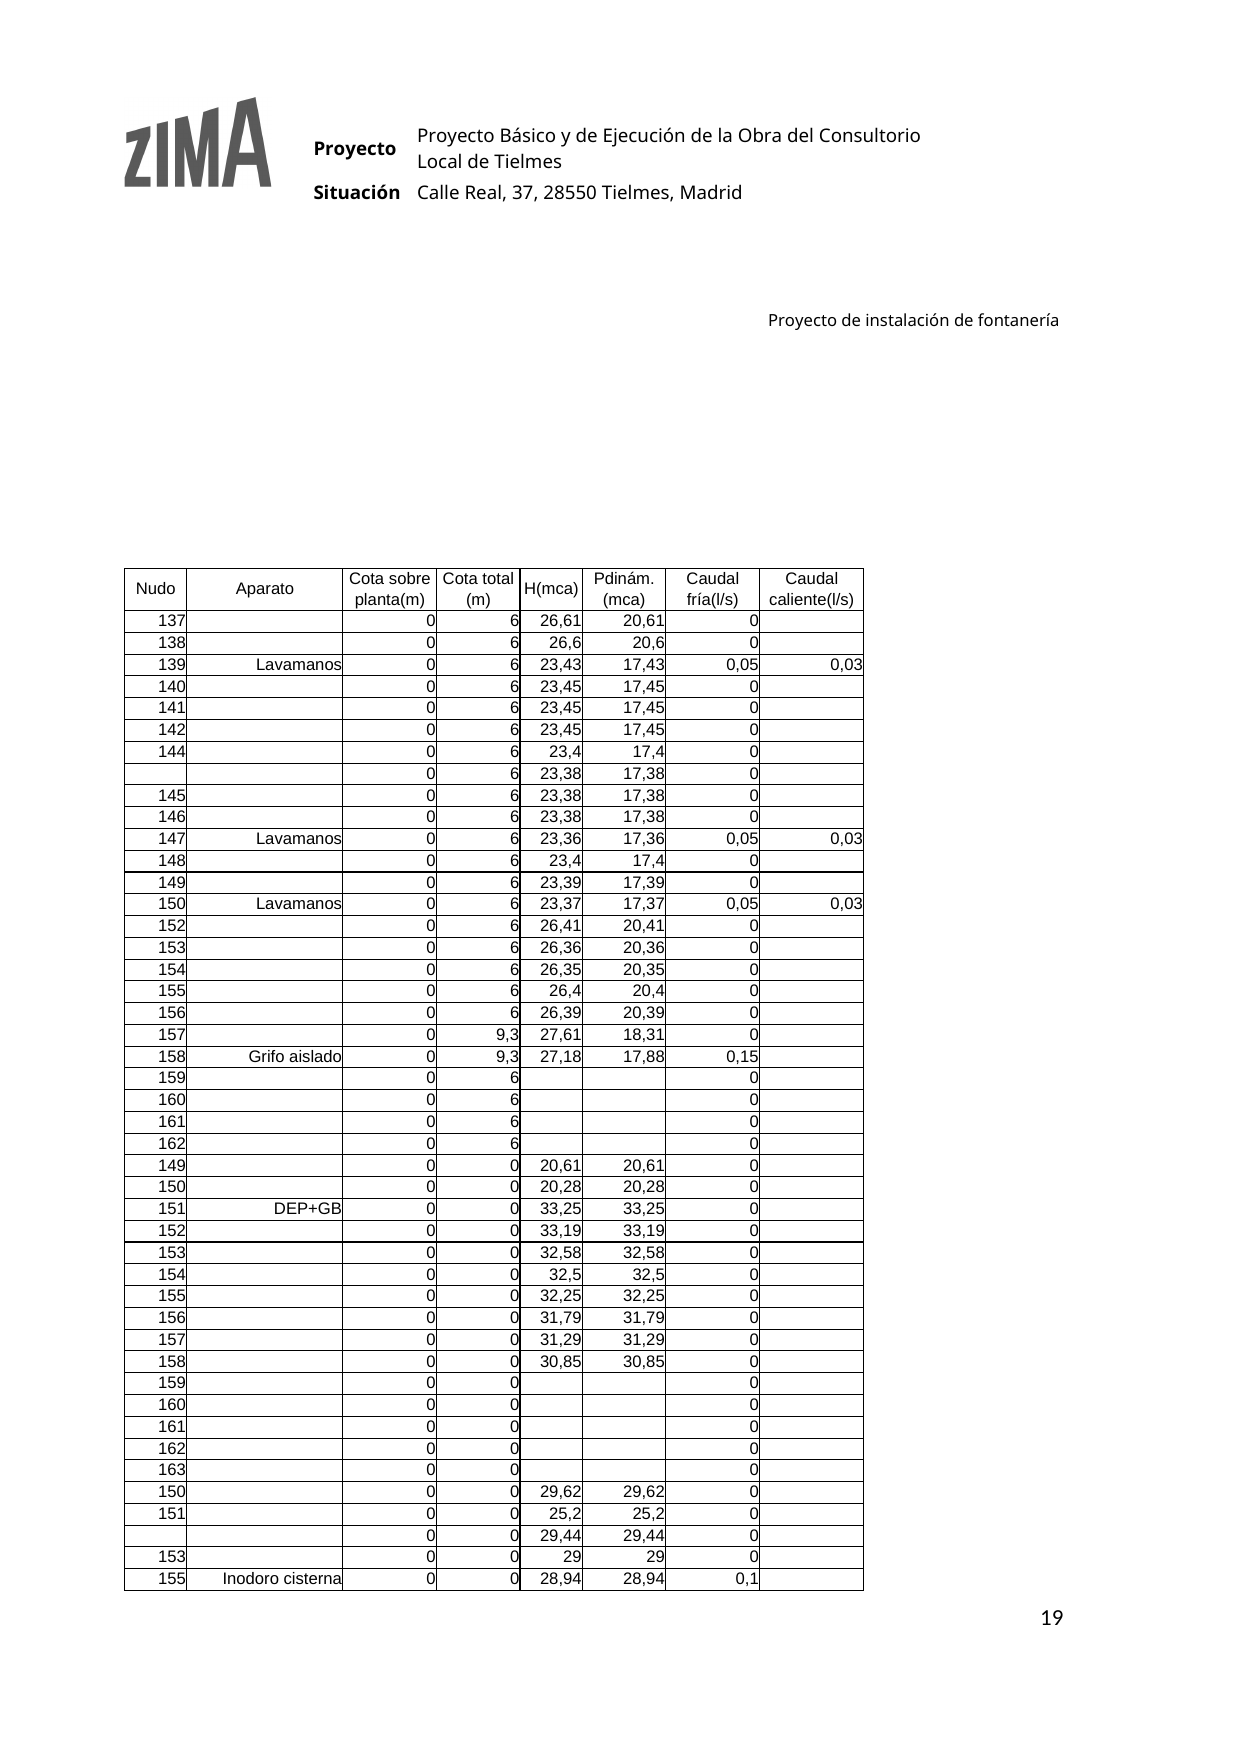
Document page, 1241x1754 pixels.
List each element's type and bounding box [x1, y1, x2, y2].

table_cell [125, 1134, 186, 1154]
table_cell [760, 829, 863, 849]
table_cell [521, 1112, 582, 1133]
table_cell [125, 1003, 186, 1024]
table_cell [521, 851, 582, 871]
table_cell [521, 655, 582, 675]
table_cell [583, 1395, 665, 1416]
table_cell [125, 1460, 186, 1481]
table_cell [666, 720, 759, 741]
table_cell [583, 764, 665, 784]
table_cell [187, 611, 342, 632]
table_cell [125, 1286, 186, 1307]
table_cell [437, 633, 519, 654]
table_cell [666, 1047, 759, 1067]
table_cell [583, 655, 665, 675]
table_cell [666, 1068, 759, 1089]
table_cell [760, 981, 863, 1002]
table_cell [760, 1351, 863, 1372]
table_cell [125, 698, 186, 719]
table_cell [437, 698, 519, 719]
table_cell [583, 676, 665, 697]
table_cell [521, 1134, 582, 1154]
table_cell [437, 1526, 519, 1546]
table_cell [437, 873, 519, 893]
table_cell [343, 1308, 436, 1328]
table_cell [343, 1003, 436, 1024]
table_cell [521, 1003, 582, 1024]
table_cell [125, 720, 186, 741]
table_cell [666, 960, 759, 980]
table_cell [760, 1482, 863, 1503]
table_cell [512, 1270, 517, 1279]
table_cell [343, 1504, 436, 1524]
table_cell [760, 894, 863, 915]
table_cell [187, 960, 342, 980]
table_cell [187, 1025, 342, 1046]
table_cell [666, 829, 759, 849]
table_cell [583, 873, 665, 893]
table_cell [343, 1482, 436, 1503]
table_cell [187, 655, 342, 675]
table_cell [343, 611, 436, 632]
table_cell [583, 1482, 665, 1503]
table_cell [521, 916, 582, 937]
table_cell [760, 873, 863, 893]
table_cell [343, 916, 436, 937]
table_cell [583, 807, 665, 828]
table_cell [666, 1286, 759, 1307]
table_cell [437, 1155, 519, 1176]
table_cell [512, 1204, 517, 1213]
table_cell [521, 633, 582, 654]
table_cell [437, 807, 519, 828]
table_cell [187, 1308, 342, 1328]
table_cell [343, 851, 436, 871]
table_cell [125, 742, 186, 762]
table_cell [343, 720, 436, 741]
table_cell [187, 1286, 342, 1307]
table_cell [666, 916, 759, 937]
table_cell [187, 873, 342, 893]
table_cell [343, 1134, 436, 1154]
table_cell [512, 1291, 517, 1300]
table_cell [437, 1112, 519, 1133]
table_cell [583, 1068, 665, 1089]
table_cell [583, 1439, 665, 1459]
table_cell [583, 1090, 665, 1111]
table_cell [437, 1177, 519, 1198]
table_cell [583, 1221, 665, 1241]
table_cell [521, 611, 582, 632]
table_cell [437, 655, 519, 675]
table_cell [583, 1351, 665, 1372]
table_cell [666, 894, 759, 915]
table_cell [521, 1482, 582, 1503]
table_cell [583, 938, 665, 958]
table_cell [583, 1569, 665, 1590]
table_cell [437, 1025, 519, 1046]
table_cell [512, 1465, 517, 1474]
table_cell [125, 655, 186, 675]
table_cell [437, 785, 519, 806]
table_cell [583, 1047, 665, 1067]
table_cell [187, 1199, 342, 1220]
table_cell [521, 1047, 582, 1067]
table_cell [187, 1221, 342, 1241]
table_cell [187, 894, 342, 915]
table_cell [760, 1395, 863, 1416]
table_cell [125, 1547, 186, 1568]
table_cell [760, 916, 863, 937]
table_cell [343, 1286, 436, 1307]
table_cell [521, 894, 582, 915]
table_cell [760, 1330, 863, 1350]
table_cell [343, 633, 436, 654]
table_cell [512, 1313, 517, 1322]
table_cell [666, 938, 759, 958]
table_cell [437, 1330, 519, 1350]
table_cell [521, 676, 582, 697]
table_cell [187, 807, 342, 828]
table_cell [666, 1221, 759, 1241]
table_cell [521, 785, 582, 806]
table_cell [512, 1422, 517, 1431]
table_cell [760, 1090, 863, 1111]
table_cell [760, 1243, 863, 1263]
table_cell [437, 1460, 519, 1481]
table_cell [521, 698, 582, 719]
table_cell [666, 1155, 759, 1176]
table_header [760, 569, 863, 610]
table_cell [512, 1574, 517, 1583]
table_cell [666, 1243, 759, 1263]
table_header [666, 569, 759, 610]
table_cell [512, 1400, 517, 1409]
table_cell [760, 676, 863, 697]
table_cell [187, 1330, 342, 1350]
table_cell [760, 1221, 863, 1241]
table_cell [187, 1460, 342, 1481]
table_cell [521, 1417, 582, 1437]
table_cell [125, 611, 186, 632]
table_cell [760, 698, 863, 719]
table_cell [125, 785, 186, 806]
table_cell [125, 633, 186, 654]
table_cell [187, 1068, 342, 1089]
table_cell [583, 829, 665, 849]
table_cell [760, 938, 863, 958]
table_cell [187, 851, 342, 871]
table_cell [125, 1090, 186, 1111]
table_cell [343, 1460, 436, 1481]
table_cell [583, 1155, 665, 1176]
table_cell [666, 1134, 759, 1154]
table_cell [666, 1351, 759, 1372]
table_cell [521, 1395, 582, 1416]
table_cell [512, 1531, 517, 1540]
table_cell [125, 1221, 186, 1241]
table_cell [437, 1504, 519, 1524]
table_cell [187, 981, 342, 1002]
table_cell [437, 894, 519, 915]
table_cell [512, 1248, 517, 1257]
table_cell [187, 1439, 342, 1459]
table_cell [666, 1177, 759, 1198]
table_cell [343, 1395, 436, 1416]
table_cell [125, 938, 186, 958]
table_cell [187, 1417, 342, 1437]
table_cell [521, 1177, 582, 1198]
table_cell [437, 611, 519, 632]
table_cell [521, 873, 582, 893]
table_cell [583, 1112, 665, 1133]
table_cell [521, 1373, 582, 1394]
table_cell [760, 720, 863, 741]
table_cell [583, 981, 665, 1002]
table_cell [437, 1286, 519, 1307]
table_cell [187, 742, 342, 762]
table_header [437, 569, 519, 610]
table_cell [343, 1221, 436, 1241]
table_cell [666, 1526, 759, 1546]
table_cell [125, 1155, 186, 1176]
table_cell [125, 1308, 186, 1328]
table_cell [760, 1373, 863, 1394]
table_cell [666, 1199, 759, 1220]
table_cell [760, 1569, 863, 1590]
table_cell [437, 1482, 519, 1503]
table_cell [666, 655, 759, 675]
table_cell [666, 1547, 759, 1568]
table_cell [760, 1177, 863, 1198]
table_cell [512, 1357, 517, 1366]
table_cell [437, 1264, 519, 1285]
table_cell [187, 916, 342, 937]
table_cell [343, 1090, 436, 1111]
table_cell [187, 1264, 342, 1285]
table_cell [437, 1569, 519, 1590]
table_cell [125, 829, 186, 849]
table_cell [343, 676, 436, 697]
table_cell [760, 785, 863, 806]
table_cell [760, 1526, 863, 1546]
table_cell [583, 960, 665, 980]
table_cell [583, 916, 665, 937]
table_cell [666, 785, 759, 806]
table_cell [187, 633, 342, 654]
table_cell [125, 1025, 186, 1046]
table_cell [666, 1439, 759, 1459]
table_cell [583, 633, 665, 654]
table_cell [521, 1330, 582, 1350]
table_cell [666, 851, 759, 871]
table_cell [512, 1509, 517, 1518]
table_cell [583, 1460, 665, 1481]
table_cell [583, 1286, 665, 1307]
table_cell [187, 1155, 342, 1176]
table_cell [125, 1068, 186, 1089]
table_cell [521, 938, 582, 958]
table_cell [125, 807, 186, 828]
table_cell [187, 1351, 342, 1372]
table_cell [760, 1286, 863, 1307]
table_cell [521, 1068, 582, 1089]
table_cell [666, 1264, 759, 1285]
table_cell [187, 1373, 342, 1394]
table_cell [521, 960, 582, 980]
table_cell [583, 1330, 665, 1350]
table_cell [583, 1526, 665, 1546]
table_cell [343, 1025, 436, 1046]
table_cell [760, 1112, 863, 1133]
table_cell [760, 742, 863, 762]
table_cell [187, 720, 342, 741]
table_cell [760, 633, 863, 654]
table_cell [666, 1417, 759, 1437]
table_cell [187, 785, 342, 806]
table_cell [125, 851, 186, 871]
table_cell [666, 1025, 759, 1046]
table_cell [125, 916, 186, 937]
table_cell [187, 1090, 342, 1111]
picture [124, 97, 272, 189]
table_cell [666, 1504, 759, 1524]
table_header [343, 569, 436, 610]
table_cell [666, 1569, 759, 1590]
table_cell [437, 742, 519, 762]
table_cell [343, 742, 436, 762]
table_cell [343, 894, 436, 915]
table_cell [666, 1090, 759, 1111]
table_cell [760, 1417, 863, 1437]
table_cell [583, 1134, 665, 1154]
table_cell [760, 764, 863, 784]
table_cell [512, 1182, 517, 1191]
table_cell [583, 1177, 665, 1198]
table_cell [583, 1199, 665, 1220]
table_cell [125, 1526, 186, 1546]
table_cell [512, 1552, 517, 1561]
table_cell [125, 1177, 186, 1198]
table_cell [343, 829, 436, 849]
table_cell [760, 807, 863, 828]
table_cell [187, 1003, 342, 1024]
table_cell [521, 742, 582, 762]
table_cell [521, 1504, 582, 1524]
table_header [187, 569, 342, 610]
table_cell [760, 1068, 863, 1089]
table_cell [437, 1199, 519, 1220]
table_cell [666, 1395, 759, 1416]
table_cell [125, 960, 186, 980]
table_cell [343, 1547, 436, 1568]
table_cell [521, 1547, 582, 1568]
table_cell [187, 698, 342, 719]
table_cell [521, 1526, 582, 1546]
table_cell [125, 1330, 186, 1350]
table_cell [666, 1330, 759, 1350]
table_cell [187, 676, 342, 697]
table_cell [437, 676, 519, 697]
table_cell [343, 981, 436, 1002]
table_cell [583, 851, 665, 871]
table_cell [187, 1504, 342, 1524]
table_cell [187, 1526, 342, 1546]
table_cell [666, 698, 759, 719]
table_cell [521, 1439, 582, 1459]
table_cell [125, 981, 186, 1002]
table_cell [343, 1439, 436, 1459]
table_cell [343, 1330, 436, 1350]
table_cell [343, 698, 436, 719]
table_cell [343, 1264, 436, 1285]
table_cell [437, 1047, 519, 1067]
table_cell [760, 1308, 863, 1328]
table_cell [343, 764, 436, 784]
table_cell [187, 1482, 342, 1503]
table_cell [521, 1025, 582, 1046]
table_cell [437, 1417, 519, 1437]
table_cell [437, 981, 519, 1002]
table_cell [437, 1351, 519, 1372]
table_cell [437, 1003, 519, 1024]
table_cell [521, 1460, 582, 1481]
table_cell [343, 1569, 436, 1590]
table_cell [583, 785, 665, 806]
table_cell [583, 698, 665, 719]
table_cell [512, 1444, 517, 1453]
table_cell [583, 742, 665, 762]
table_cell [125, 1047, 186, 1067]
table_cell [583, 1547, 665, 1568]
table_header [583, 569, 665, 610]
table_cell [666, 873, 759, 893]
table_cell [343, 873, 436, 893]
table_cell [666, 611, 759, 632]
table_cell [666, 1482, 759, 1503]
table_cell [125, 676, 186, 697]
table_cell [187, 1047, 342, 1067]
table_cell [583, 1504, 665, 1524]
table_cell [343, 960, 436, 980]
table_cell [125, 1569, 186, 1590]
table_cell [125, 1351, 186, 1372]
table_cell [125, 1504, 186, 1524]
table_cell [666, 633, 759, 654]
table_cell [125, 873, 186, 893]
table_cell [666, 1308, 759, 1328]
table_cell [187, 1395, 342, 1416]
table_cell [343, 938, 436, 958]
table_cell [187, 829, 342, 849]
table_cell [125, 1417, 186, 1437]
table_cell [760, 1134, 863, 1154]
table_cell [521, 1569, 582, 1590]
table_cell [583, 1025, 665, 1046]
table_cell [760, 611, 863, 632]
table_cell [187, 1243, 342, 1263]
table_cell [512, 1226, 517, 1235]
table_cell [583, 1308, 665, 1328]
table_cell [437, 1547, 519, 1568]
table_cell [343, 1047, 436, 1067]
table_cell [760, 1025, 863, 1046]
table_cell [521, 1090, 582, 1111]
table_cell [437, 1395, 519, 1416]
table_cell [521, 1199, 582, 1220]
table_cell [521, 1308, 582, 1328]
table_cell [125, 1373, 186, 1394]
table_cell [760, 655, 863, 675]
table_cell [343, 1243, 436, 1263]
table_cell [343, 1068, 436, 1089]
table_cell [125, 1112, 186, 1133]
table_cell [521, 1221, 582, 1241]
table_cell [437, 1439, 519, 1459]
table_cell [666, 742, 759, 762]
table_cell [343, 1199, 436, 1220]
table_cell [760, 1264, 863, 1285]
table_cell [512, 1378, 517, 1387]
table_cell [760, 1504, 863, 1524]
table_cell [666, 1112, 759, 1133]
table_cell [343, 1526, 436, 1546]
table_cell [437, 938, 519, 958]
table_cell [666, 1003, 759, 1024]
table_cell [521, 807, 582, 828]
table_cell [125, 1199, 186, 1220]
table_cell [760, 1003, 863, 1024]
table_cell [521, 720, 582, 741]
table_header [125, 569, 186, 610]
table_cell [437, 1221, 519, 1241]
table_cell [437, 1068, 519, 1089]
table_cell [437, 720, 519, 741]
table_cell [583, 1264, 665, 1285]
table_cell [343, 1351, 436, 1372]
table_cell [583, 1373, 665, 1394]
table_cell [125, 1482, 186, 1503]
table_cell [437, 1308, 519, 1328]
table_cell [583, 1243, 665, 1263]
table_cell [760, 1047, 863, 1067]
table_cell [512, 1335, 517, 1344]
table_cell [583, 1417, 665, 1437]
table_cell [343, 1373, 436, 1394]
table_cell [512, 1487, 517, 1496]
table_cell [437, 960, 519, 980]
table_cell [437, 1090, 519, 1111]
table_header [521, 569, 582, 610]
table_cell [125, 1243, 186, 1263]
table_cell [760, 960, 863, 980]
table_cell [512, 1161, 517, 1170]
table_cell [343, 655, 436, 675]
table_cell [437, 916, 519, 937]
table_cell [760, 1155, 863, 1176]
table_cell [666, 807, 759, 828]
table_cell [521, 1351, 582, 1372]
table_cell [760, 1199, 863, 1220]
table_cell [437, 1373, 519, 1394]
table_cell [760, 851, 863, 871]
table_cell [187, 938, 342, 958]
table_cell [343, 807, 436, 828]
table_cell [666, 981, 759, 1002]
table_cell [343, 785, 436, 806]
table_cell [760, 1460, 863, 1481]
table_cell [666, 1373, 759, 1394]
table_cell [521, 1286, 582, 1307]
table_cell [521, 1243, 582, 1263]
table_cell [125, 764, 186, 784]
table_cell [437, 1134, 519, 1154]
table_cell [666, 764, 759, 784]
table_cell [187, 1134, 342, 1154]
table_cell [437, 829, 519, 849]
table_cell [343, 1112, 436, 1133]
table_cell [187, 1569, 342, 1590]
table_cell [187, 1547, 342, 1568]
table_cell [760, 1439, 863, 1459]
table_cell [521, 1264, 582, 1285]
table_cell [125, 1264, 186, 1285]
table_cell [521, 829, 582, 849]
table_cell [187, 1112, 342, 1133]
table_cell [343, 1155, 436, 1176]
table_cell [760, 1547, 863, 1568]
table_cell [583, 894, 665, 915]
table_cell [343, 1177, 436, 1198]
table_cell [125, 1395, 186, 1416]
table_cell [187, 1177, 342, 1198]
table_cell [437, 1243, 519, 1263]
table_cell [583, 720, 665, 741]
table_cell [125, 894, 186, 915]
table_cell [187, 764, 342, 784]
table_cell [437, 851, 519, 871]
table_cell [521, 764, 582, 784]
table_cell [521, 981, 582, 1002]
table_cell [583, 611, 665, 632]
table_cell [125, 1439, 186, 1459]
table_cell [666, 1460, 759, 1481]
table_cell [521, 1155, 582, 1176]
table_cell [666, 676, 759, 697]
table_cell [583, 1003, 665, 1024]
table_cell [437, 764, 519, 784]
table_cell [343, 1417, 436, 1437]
